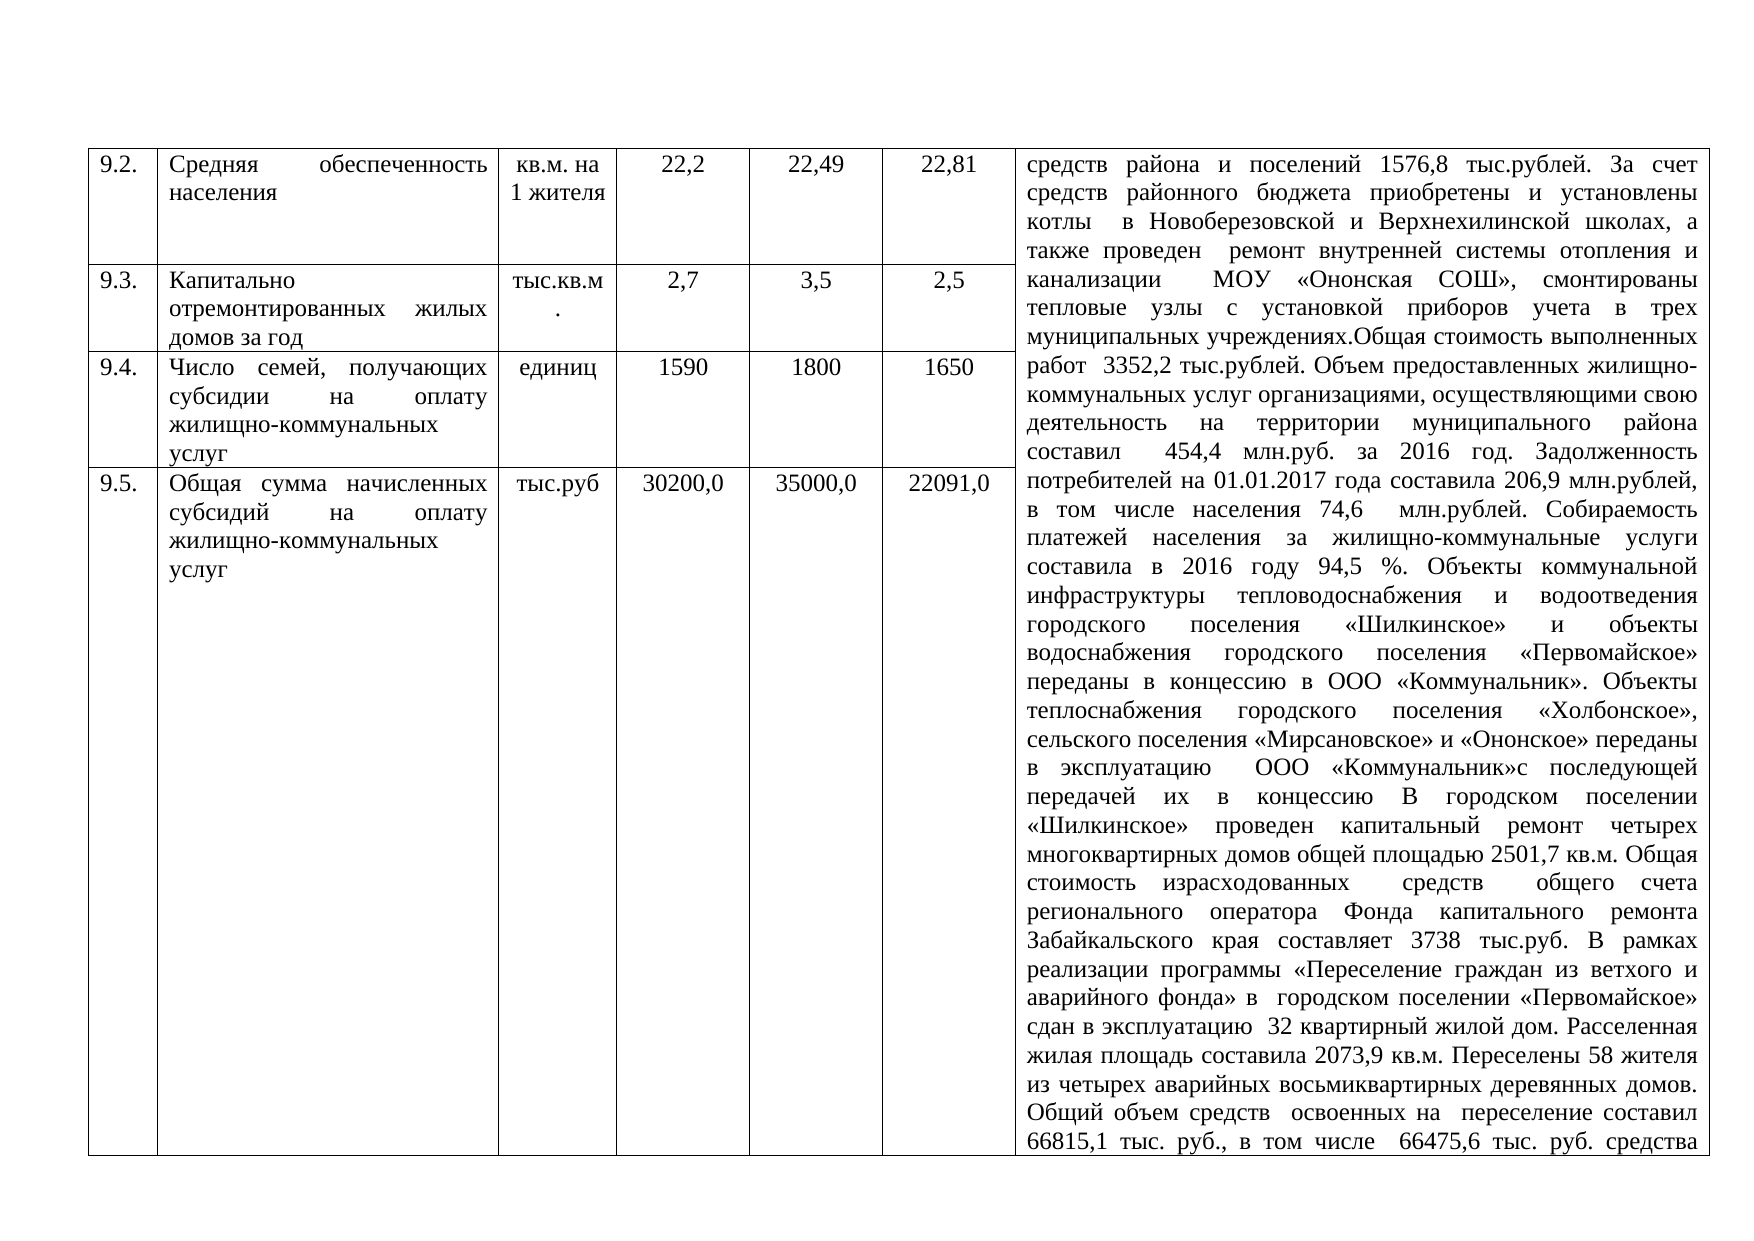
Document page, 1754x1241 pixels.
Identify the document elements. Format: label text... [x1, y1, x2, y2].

table_cell 9.3. [89, 265, 157, 351]
table_cell 22,81 [883, 149, 1015, 264]
table_cell единиц [499, 352, 616, 467]
table_cell 9.4. [89, 352, 157, 467]
table_cell тыс.кв.м. [499, 265, 616, 351]
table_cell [1016, 149, 1709, 1155]
table_cell 9.2. [89, 149, 157, 264]
table_cell 3,5 [750, 265, 882, 351]
table_cell тыс.руб [499, 468, 616, 1155]
table_cell Число семей, получающих субсидии на оплату жилищно-коммунальных услуг [158, 352, 498, 467]
table_cell 22091,0 [883, 468, 1015, 1155]
table_cell 9.5. [89, 468, 157, 1155]
table_cell Средняя обеспеченность населения [158, 149, 498, 264]
table_cell 1800 [750, 352, 882, 467]
table_cell 2,5 [883, 265, 1015, 351]
table_cell 2,7 [617, 265, 749, 351]
table_cell 22,2 [617, 149, 749, 264]
table_cell 30200,0 [617, 468, 749, 1155]
table_cell 22,49 [750, 149, 882, 264]
table_cell Капитально отремонтированных жилых домов за год [158, 265, 498, 351]
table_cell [158, 468, 498, 1155]
table_cell 1590 [617, 352, 749, 467]
table_cell 1650 [883, 352, 1015, 467]
table_cell 35000,0 [750, 468, 882, 1155]
table_cell кв.м. на 1 жителя [499, 149, 616, 264]
